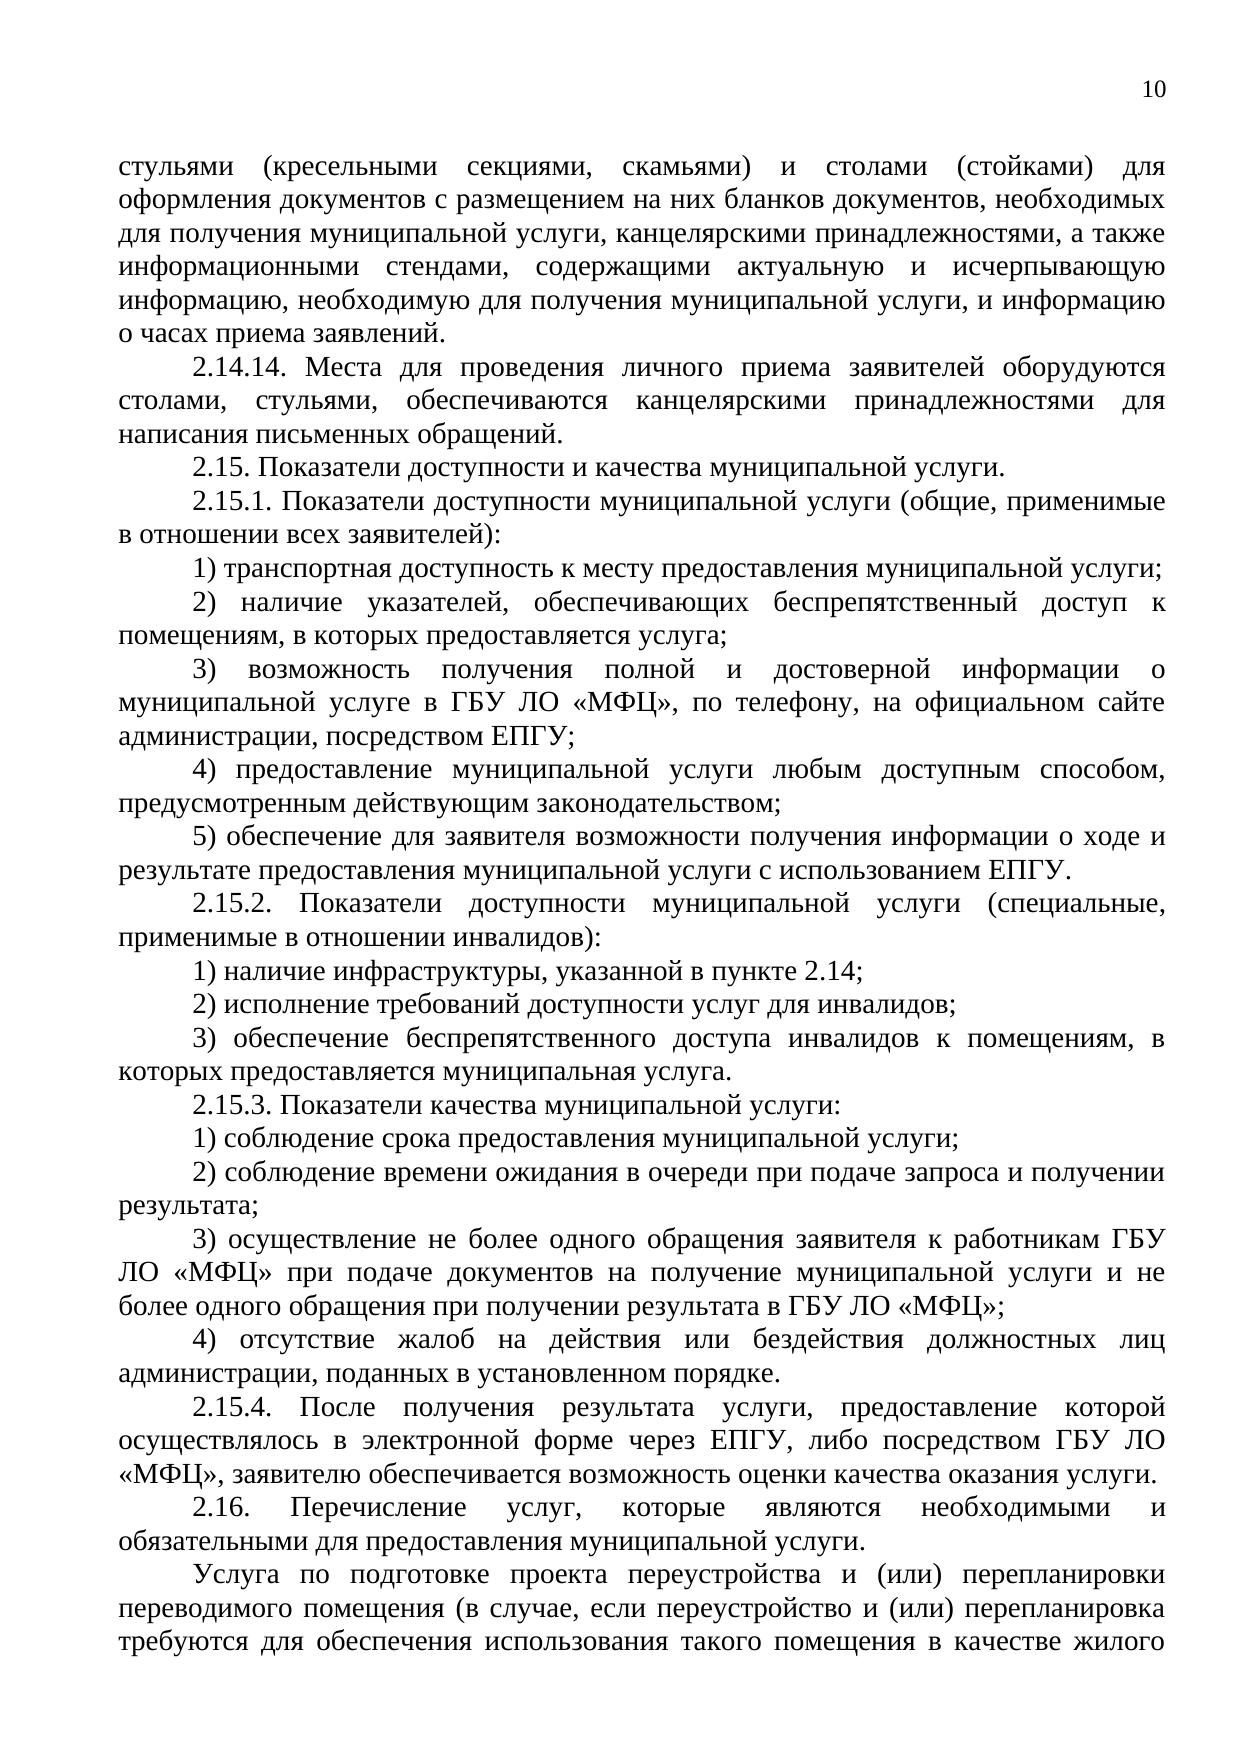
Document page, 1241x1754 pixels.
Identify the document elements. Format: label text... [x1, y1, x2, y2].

text 3) обеспечение беспрепятственного доступа инвалидов к помещениям, в которых предоставляется муниципальная услуга. [118, 1020, 1167, 1087]
text 2) соблюдение времени ожидания в очереди при подаче запроса и получении результата; [118, 1154, 1167, 1221]
text 2.15.3. Показатели качества муниципальной услуги: [118, 1087, 1167, 1120]
text 3) возможность получения полной и достоверной информации о муниципальной услуге в ГБУ ЛО «МФЦ», по телефону, на официальном сайте администрации, посредством ЕПГУ; [118, 651, 1167, 751]
text 4) предоставление муниципальной услуги любым доступным способом, предусмотренным действующим законодательством; [118, 751, 1167, 818]
text 2.15.1. Показатели доступности муниципальной услуги (общие, применимые в отношении всех заявителей): [118, 483, 1167, 550]
text 5) обеспечение для заявителя возможности получения информации о ходе и результате предоставления муниципальной услуги с использованием ЕПГУ. [118, 818, 1167, 886]
text 1) соблюдение срока предоставления муниципальной услуги; [118, 1120, 1167, 1154]
text 1) транспортная доступность к месту предоставления муниципальной услуги; [118, 550, 1167, 584]
text 2) исполнение требований доступности услуг для инвалидов; [118, 986, 1167, 1020]
text 1) наличие инфраструктуры, указанной в пункте 2.14; [118, 953, 1167, 986]
text 4) отсутствие жалоб на действия или бездействия должностных лиц администрации, поданных в установленном порядке. [118, 1322, 1167, 1389]
text 2.16. Перечисление услуг, которые являются необходимыми и обязательными для предоставления муниципальной услуги. [118, 1489, 1167, 1556]
text 3) осуществление не более одного обращения заявителя к работникам ГБУ ЛО «МФЦ» при подаче документов на получение муниципальной услуги и не более одного обращения при получении результата в ГБУ ЛО «МФЦ»; [118, 1221, 1167, 1322]
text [118, 148, 1167, 349]
text 2.15. Показатели доступности и качества муниципальной услуги. [118, 449, 1167, 483]
text 2) наличие указателей, обеспечивающих беспрепятственный доступ к помещениям, в которых предоставляется услуга; [118, 584, 1167, 651]
text 2.15.2. Показатели доступности муниципальной услуги (специальные, применимые в отношении инвалидов): [118, 886, 1167, 953]
text 2.15.4. После получения результата услуги, предоставление которой осуществлялось в электронной форме через ЕПГУ, либо посредством ГБУ ЛО «МФЦ», заявителю обеспечивается возможность оценки качества оказания услуги. [118, 1389, 1167, 1489]
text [118, 1556, 1167, 1657]
text 2.14.14. Места для проведения личного приема заявителей оборудуются столами, стульями, обеспечиваются канцелярскими принадлежностями для написания письменных обращений. [118, 349, 1167, 449]
